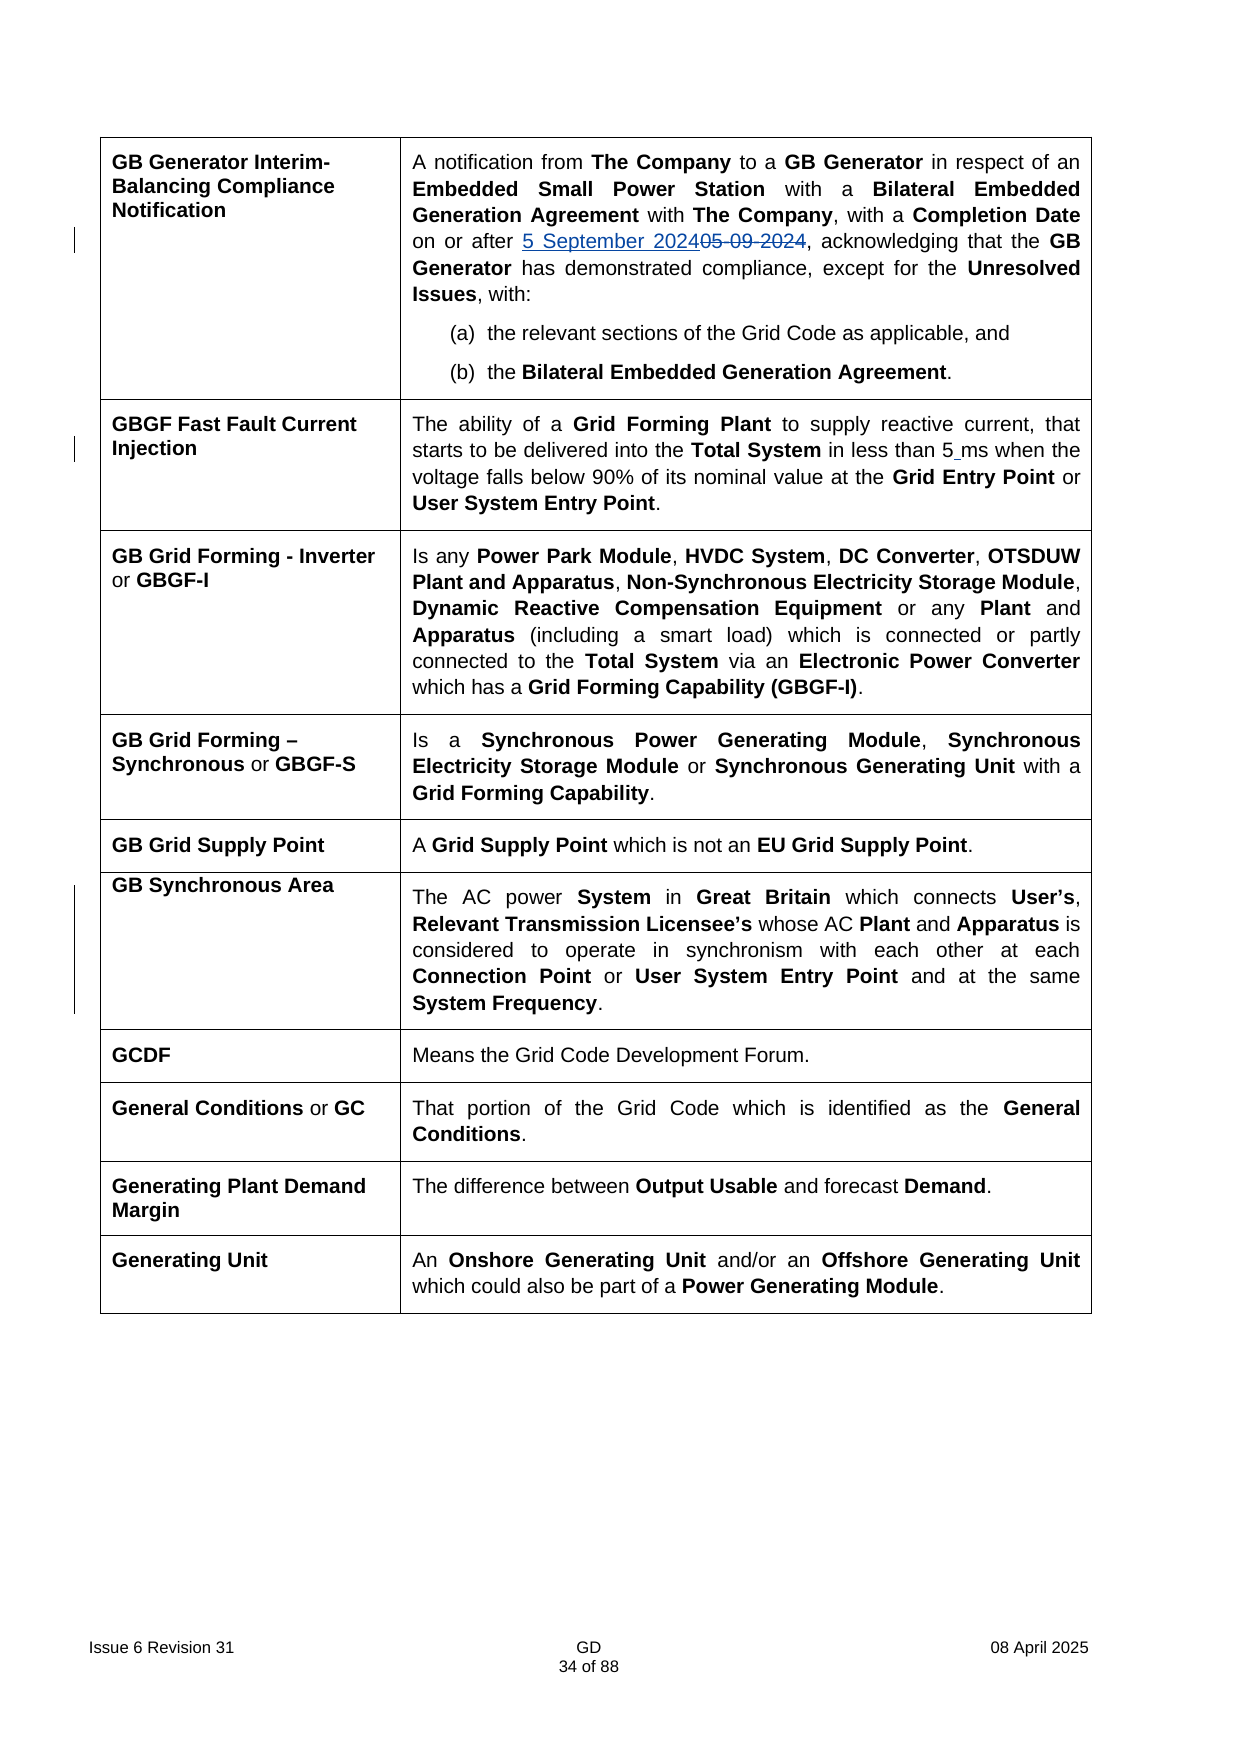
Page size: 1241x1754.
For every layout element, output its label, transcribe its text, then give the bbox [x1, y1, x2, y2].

table_cell An Onshore Generating Unit and/or an Offshore Generating Unit which could also be part of a Power Generating Module. [401, 1236, 1091, 1313]
table_cell GB Grid Supply Point [101, 820, 400, 872]
table_cell GB Grid Forming - Inverter or GBGF-I [101, 531, 400, 714]
table_cell Generating Unit [101, 1236, 400, 1313]
table_cell Generating Plant Demand Margin [101, 1162, 400, 1234]
table_cell GBGF Fast Fault Current Injection [101, 400, 400, 530]
table_cell Is any Power Park Module, HVDC System, DC Converter, OTSDUW Plant and Apparatus, Non-Synchronous Electricity Storage Module, Dynamic Reactive Compensation Equipment or any Plant and Apparatus (including a smart load) which is connected or partly connected to the Total System via an Electronic Power Converter which has a Grid Forming Capability (GBGF-I). [401, 531, 1091, 714]
table_cell The difference between Output Usable and forecast Demand. [401, 1162, 1091, 1234]
table_cell GCDF [101, 1030, 400, 1082]
table_cell The AC power System in Great Britain which connects User’s, Relevant Transmission Licensee’s whose AC Plant and Apparatus is considered to operate in synchronism with each other at each Connection Point or User System Entry Point and at the same System Frequency. [401, 873, 1091, 1029]
table_cell GB Synchronous Area [101, 873, 400, 1029]
table_cell Is a Synchronous Power Generating Module, Synchronous Electricity Storage Module or Synchronous Generating Unit with a Grid Forming Capability. [401, 715, 1091, 819]
table_cell GB Generator Interim-Balancing Compliance Notification [101, 138, 400, 398]
table_cell A notification from The Company to a GB Generator in respect of an Embedded Small Power Station with a Bilateral Embedded Generation Agreement with The Company, with a Completion Date on or after , acknowledging that the GB Generator has demonstrated compliance, except for the Unresolved Issues, with: the relevant sections of the Grid Code as applicable, and the Bilateral Embedded Generation Agreement. [401, 138, 1091, 398]
table_cell The ability of a Grid Forming Plant to supply reactive current, that starts to be delivered into the Total System in less than 5ms when the voltage falls below 90% of its nominal value at the Grid Entry Point or User System Entry Point. [401, 400, 1091, 530]
table_cell Means the Grid Code Development Forum. [401, 1030, 1091, 1082]
table_cell A Grid Supply Point which is not an EU Grid Supply Point. [401, 820, 1091, 872]
table_cell GB Grid Forming – Synchronous or GBGF-S [101, 715, 400, 819]
table_cell General Conditions or GC [101, 1083, 400, 1161]
table_cell That portion of the Grid Code which is identified as the General Conditions. [401, 1083, 1091, 1161]
